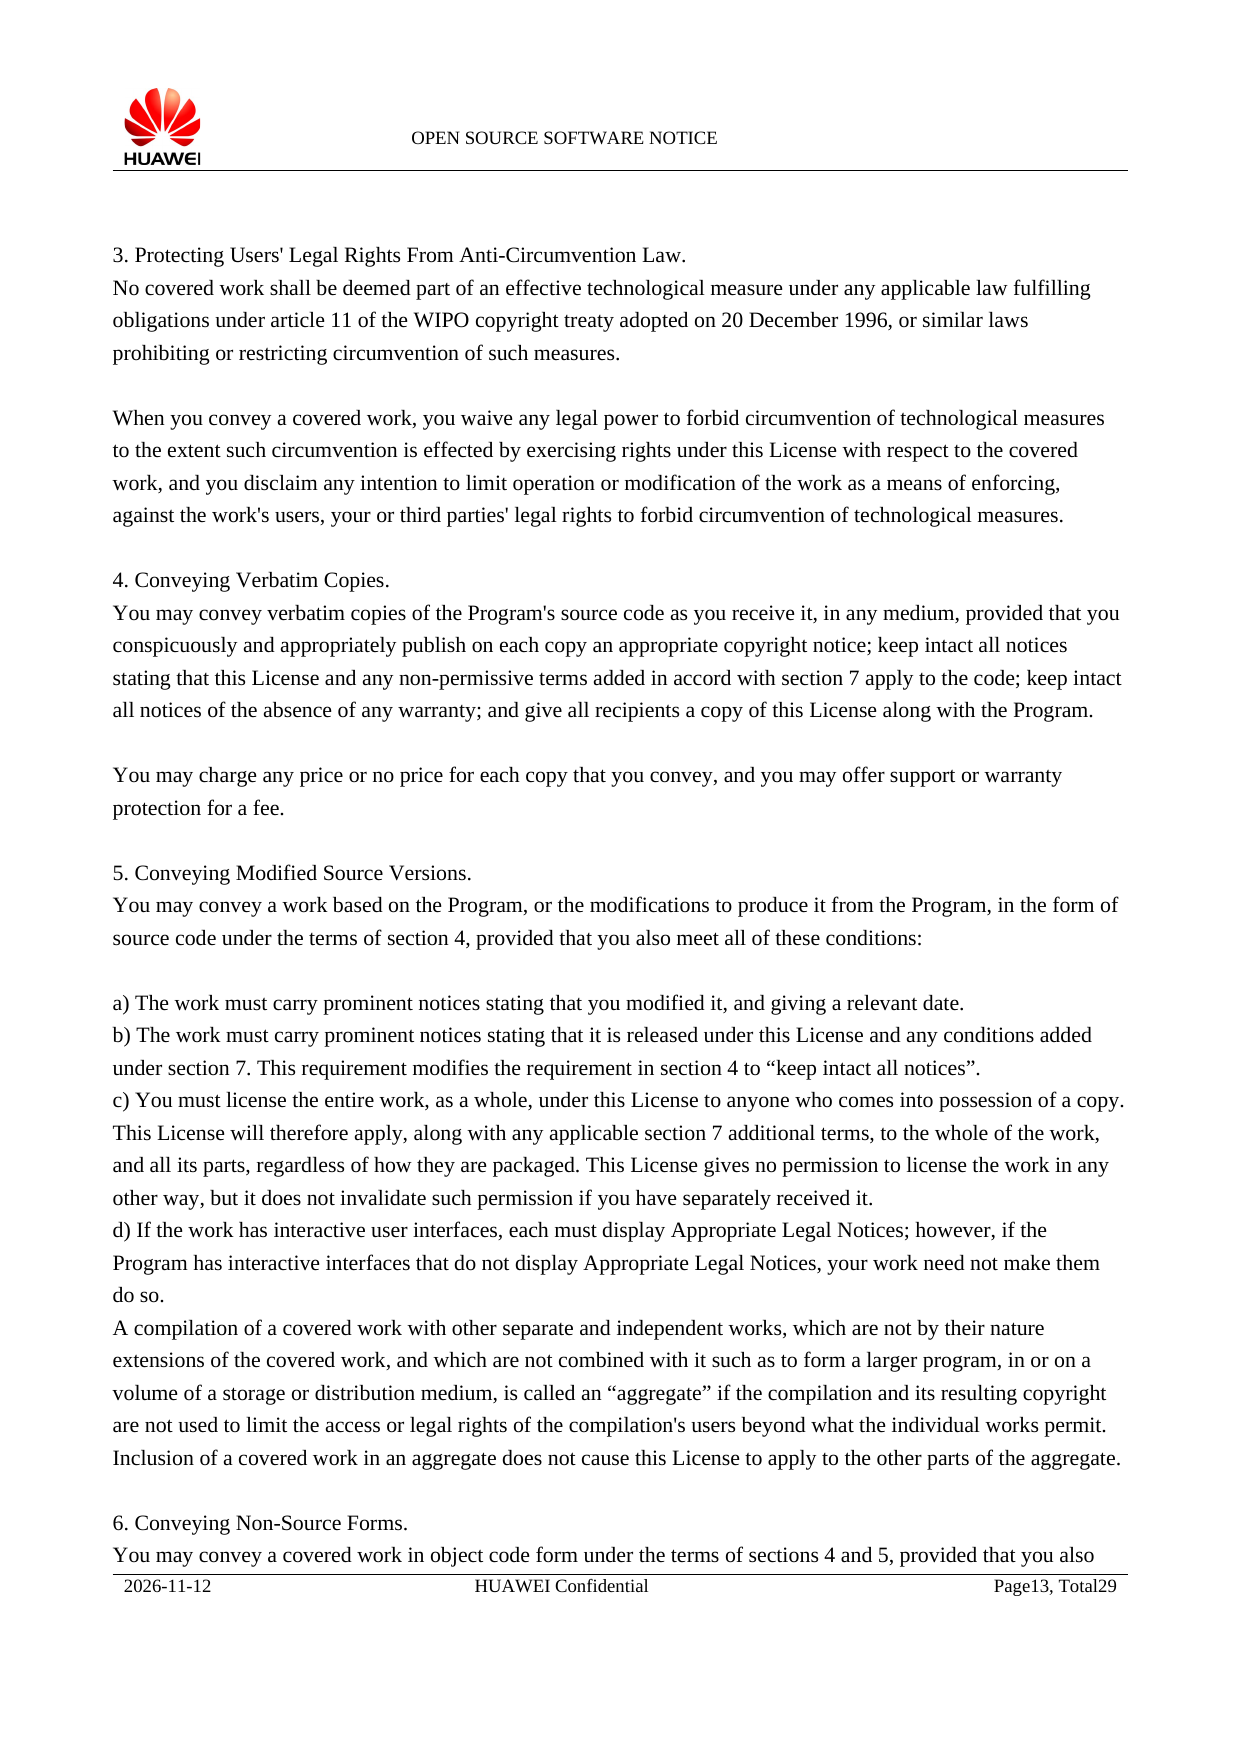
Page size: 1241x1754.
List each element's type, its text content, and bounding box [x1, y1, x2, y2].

picture [124, 88, 201, 165]
